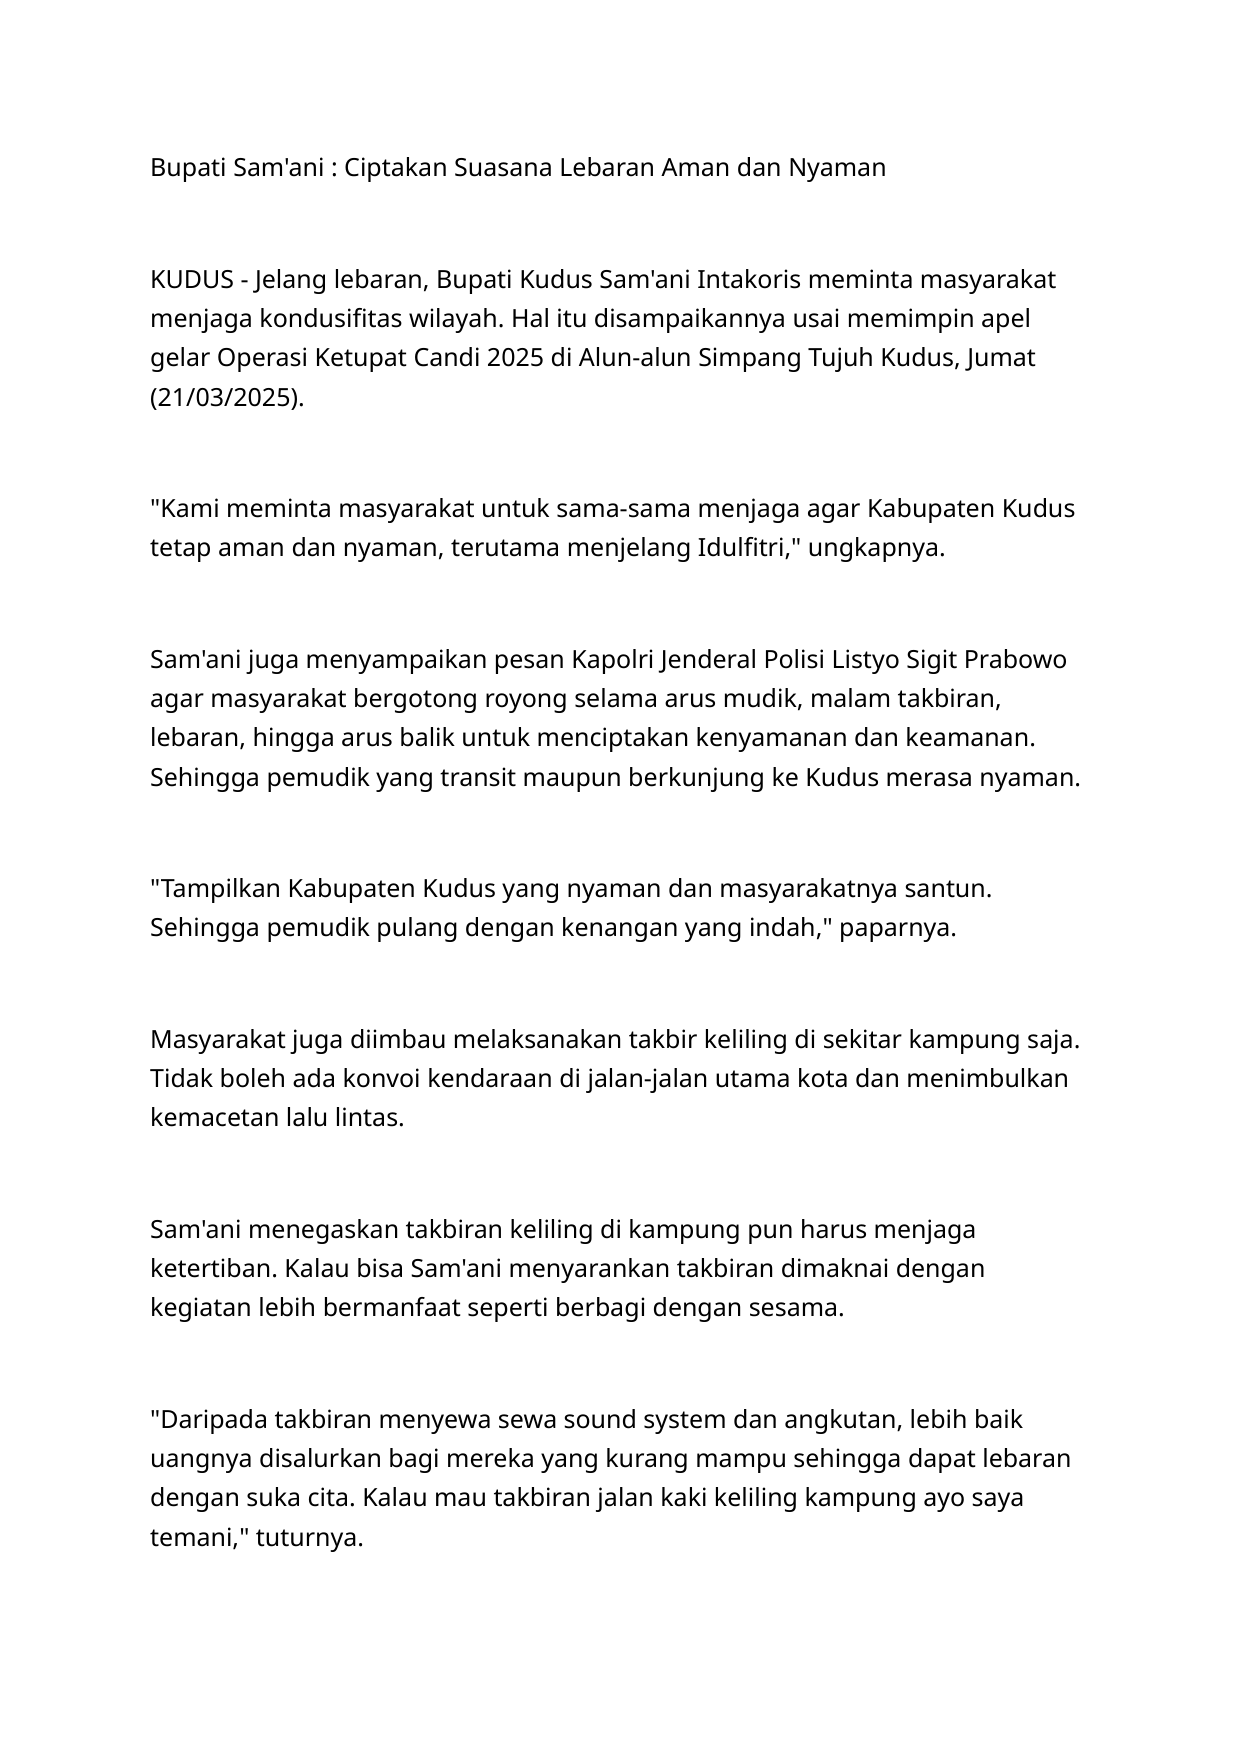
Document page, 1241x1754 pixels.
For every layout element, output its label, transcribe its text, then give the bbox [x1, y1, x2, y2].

text "Kami meminta masyarakat untuk sama-sama menjaga agar Kabupaten Kudus tetap aman dan nyaman, terutama menjelang Idulfitri," ungkapnya. [150, 491, 1090, 564]
text KUDUS - Jelang lebaran, Bupati Kudus Sam'ani Intakoris meminta masyarakat menjaga kondusifitas wilayah. Hal itu disampaikannya usai memimpin apel gelar Operasi Ketupat Candi 2025 di Alun-alun Simpang Tujuh Kudus, Jumat (21/03/2025). [150, 262, 1090, 413]
text "Daripada takbiran menyewa sewa sound system dan angkutan, lebih baik uangnya disalurkan bagi mereka yang kurang mampu sehingga dapat lebaran dengan suka cita. Kalau mau takbiran jalan kaki keliling kampung ayo saya temani," tuturnya. [150, 1402, 1090, 1553]
text Sam'ani menegaskan takbiran keliling di kampung pun harus menjaga ketertiban. Kalau bisa Sam'ani menyarankan takbiran dimaknai dengan kegiatan lebih bermanfaat seperti berbagi dengan sesama. [150, 1212, 1090, 1324]
text Sam'ani juga menyampaikan pesan Kapolri Jenderal Polisi Listyo Sigit Prabowo agar masyarakat bergotong royong selama arus mudik, malam takbiran, lebaran, hingga arus balik untuk menciptakan kenyamanan dan keamanan. Sehingga pemudik yang transit maupun berkunjung ke Kudus merasa nyaman. [150, 642, 1090, 793]
text Bupati Sam'ani : Ciptakan Suasana Lebaran Aman dan Nyaman [150, 150, 1090, 184]
text Masyarakat juga diimbau melaksanakan takbir keliling di sekitar kampung saja. Tidak boleh ada konvoi kendaraan di jalan-jalan utama kota dan menimbulkan kemacetan lalu lintas. [150, 1022, 1090, 1134]
text "Tampilkan Kabupaten Kudus yang nyaman dan masyarakatnya santun. Sehingga pemudik pulang dengan kenangan yang indah," paparnya. [150, 871, 1090, 944]
